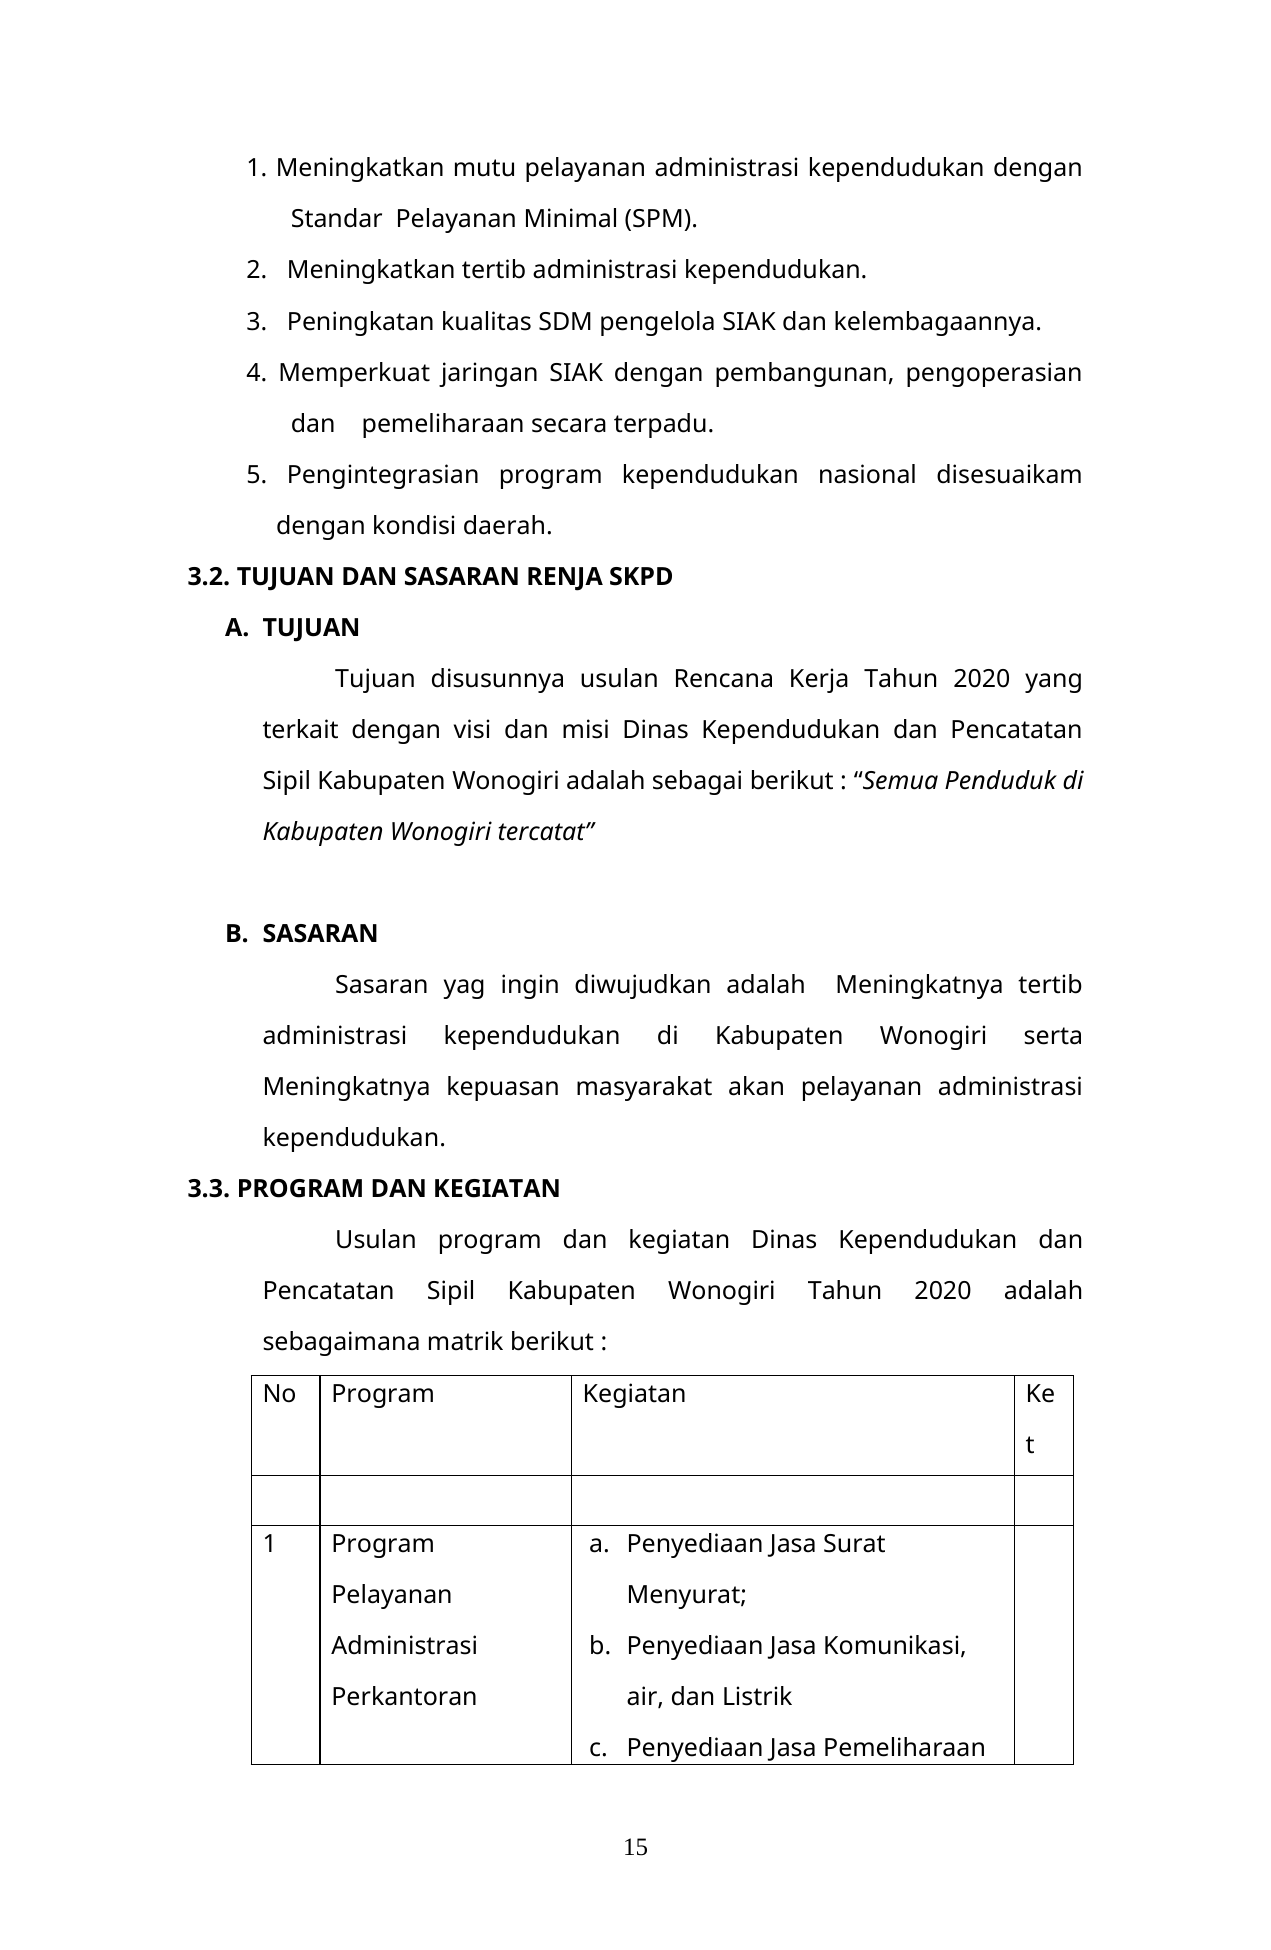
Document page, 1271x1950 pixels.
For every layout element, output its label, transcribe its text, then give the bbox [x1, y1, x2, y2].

table_cell [1015, 1526, 1073, 1764]
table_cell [321, 1526, 571, 1764]
text 3.2. TUJUAN DAN SASARAN RENJA SKPD [187, 558, 1084, 592]
text 3. Peningkatan kualitas SDM pengelola SIAK dan kelembagaannya. [246, 303, 1084, 337]
text 3.3. PROGRAM DAN KEGIATAN [187, 1171, 1084, 1205]
text Tujuan disusunnya usulan Rencana Kerja Tahun 2020 yang terkait dengan visi dan misi Dinas Kependudukan dan Pencatatan Sipil Kabupaten Wonogiri adalah sebagai berikut : “Semua Penduduk di Kabupaten Wonogiri tercatat” [262, 660, 1084, 848]
table_header No [252, 1376, 319, 1475]
table_header Kegiatan [572, 1376, 1014, 1475]
text 5. Pengintegrasian program kependudukan nasional disesuaikam dengan kondisi daerah. [246, 456, 1084, 541]
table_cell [572, 1526, 1014, 1764]
table_header Ket [1015, 1376, 1073, 1475]
table_cell [1015, 1476, 1073, 1525]
text Usulan program dan kegiatan Dinas Kependudukan dan Pencatatan Sipil Kabupaten Wonogiri Tahun 2020 adalah sebagaimana matrik berikut : [262, 1222, 1084, 1358]
list TUJUAN [225, 609, 1084, 643]
list SASARAN [225, 916, 1084, 950]
text 2. Meningkatkan tertib administrasi kependudukan. [246, 252, 1084, 286]
text 4. Memperkuat jaringan SIAK dengan pembangunan, pengoperasian dan pemeliharaan secara terpadu. [246, 354, 1084, 439]
text 1. Meningkatkan mutu pelayanan administrasi kependudukan dengan Standar Pelayanan Minimal (SPM). [246, 150, 1084, 235]
table_cell [321, 1476, 571, 1525]
text Sasaran yag ingin diwujudkan adalah Meningkatnya tertib administrasi kependudukan di Kabupaten Wonogiri serta Meningkatnya kepuasan masyarakat akan pelayanan administrasi kependudukan. [262, 967, 1084, 1154]
table_cell [252, 1476, 319, 1525]
table_cell 1 [252, 1526, 319, 1764]
table_header Program [321, 1376, 571, 1475]
table_cell [572, 1476, 1014, 1525]
